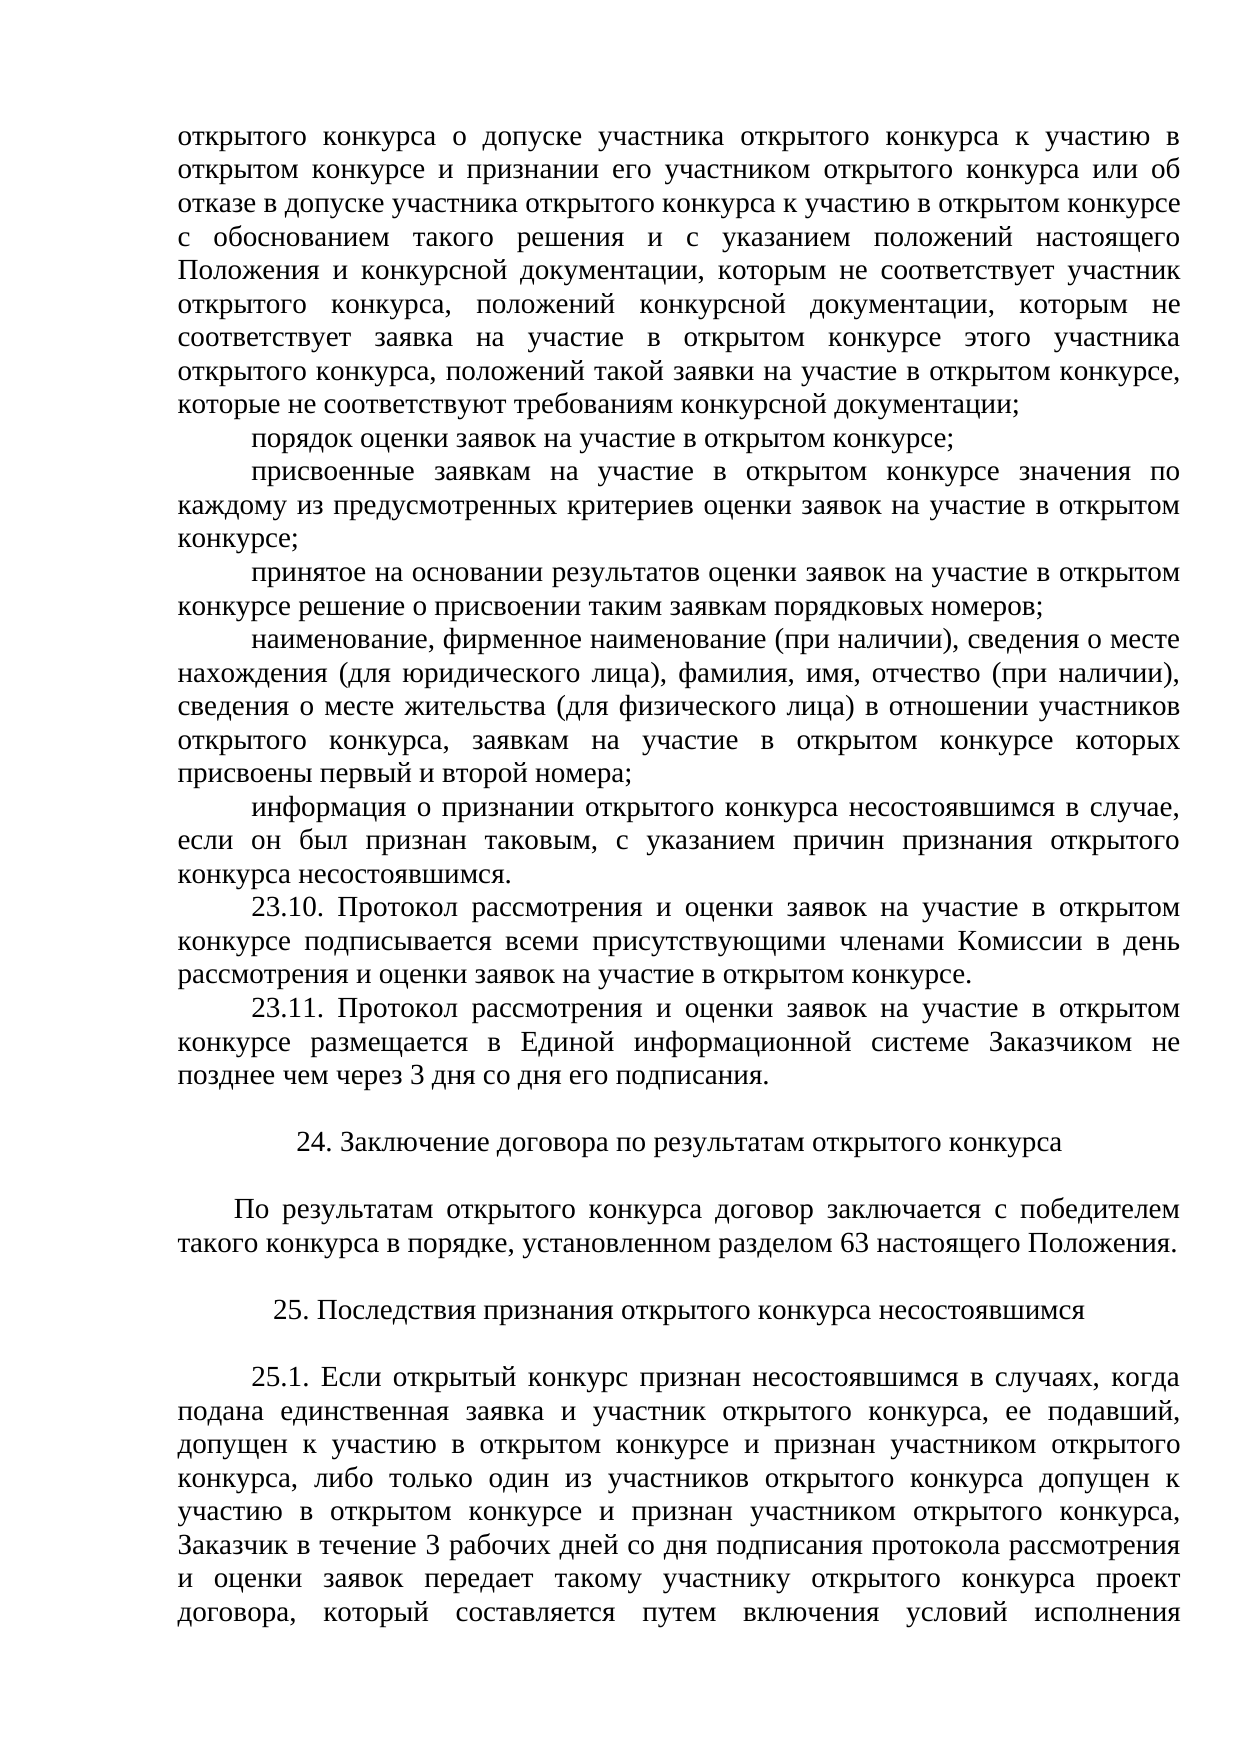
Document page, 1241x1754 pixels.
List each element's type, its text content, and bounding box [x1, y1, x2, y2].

text 23.10. Протокол рассмотрения и оценки заявок на участие в открытом конкурсе подписывается всеми присутствующими членами Комиссии в день рассмотрения и оценки заявок на участие в открытом конкурсе. [177, 889, 1181, 990]
text 23.11. Протокол рассмотрения и оценки заявок на участие в открытом конкурсе размещается в Единой информационной системе Заказчиком не позднее чем через 3 дня со дня его подписания. [177, 990, 1181, 1091]
text 24. Заключение договора по результатам открытого конкурса [177, 1124, 1181, 1158]
text наименование, фирменное наименование (при наличии), сведения о месте нахождения (для юридического лица), фамилия, имя, отчество (при наличии), сведения о месте жительства (для физического лица) в отношении участников открытого конкурса, заявкам на участие в открытом конкурсе которых присвоены первый и второй номера; [177, 621, 1181, 789]
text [177, 1359, 1181, 1627]
text присвоенные заявкам на участие в открытом конкурсе значения по каждому из предусмотренных критериев оценки заявок на участие в открытом конкурсе; [177, 453, 1181, 554]
text По результатам открытого конкурса договор заключается с победителем такого конкурса в порядке, установленном разделом 63 настоящего Положения. [177, 1191, 1181, 1258]
text порядок оценки заявок на участие в открытом конкурсе; [177, 420, 1181, 453]
text 25. Последствия признания открытого конкурса несостоявшимся [177, 1292, 1181, 1326]
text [177, 118, 1181, 420]
text информация о признании открытого конкурса несостоявшимся в случае, если он был признан таковым, с указанием причин признания открытого конкурса несостоявшимся. [177, 789, 1181, 889]
text принятое на основании результатов оценки заявок на участие в открытом конкурсе решение о присвоении таким заявкам порядковых номеров; [177, 554, 1181, 621]
